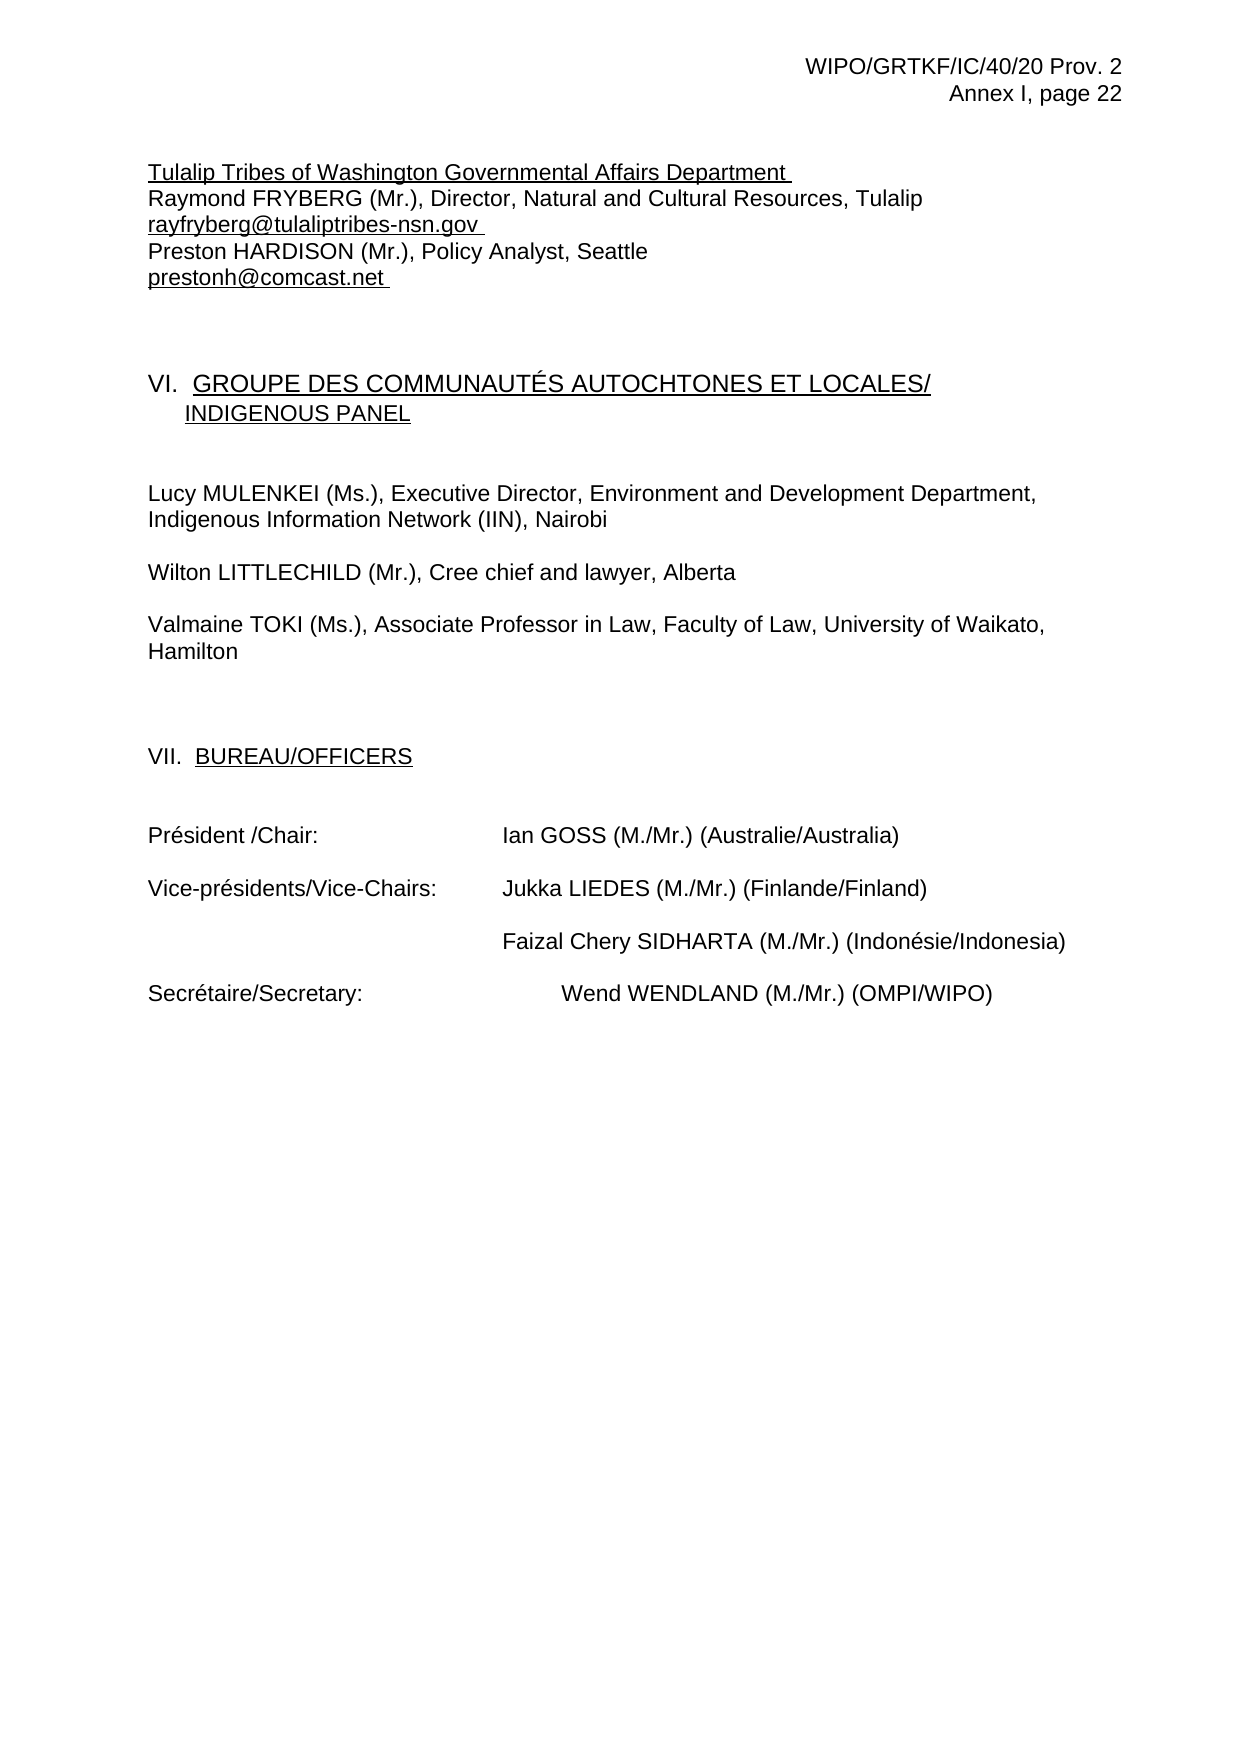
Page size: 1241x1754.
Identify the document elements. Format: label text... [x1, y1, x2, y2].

text Preston HARDISON (Mr.), Policy Analyst, Seattle [148, 238, 1122, 264]
text Lucy MULENKEI (Ms.), Executive Director, Environment and Development Department, Indigenous Information Network (IIN), Nairobi [148, 479, 1122, 532]
text Raymond FRYBERG (Mr.), Director, Natural and Cultural Resources, Tulalip [148, 185, 1122, 211]
text rayfryberg@tulaliptribes-nsn.gov [148, 211, 1122, 238]
text Tulalip Tribes of Washington Governmental Affairs Department [148, 158, 1122, 185]
text Wilton LITTLECHILD (Mr.), Cree chief and lawyer, Alberta [148, 559, 1122, 585]
text Vice-présidents/Vice-Chairs: Jukka LIEDES (M./Mr.) (Finlande/Finland) [148, 875, 1122, 901]
text Valmaine TOKI (Ms.), Associate Professor in Law, Faculty of Law, University of Waikato, Hamilton [148, 611, 1122, 664]
text Faizal Chery SIDHARTA (M./Mr.) (Indonésie/Indonesia) [148, 928, 1122, 954]
text prestonh@comcast.net [148, 264, 1122, 290]
text Président /Chair: Ian GOSS (M./Mr.) (Australie/Australia) [148, 822, 1122, 848]
text Secrétaire/Secretary: Wend WENDLAND (M./Mr.) (OMPI/WIPO) [148, 980, 1122, 1007]
text Vi. groupe des communautÉs autochtones et locales/ INDIGENOUS PANEL [148, 369, 1122, 427]
text VII. BUREAU/OFFICERS [148, 743, 1122, 769]
